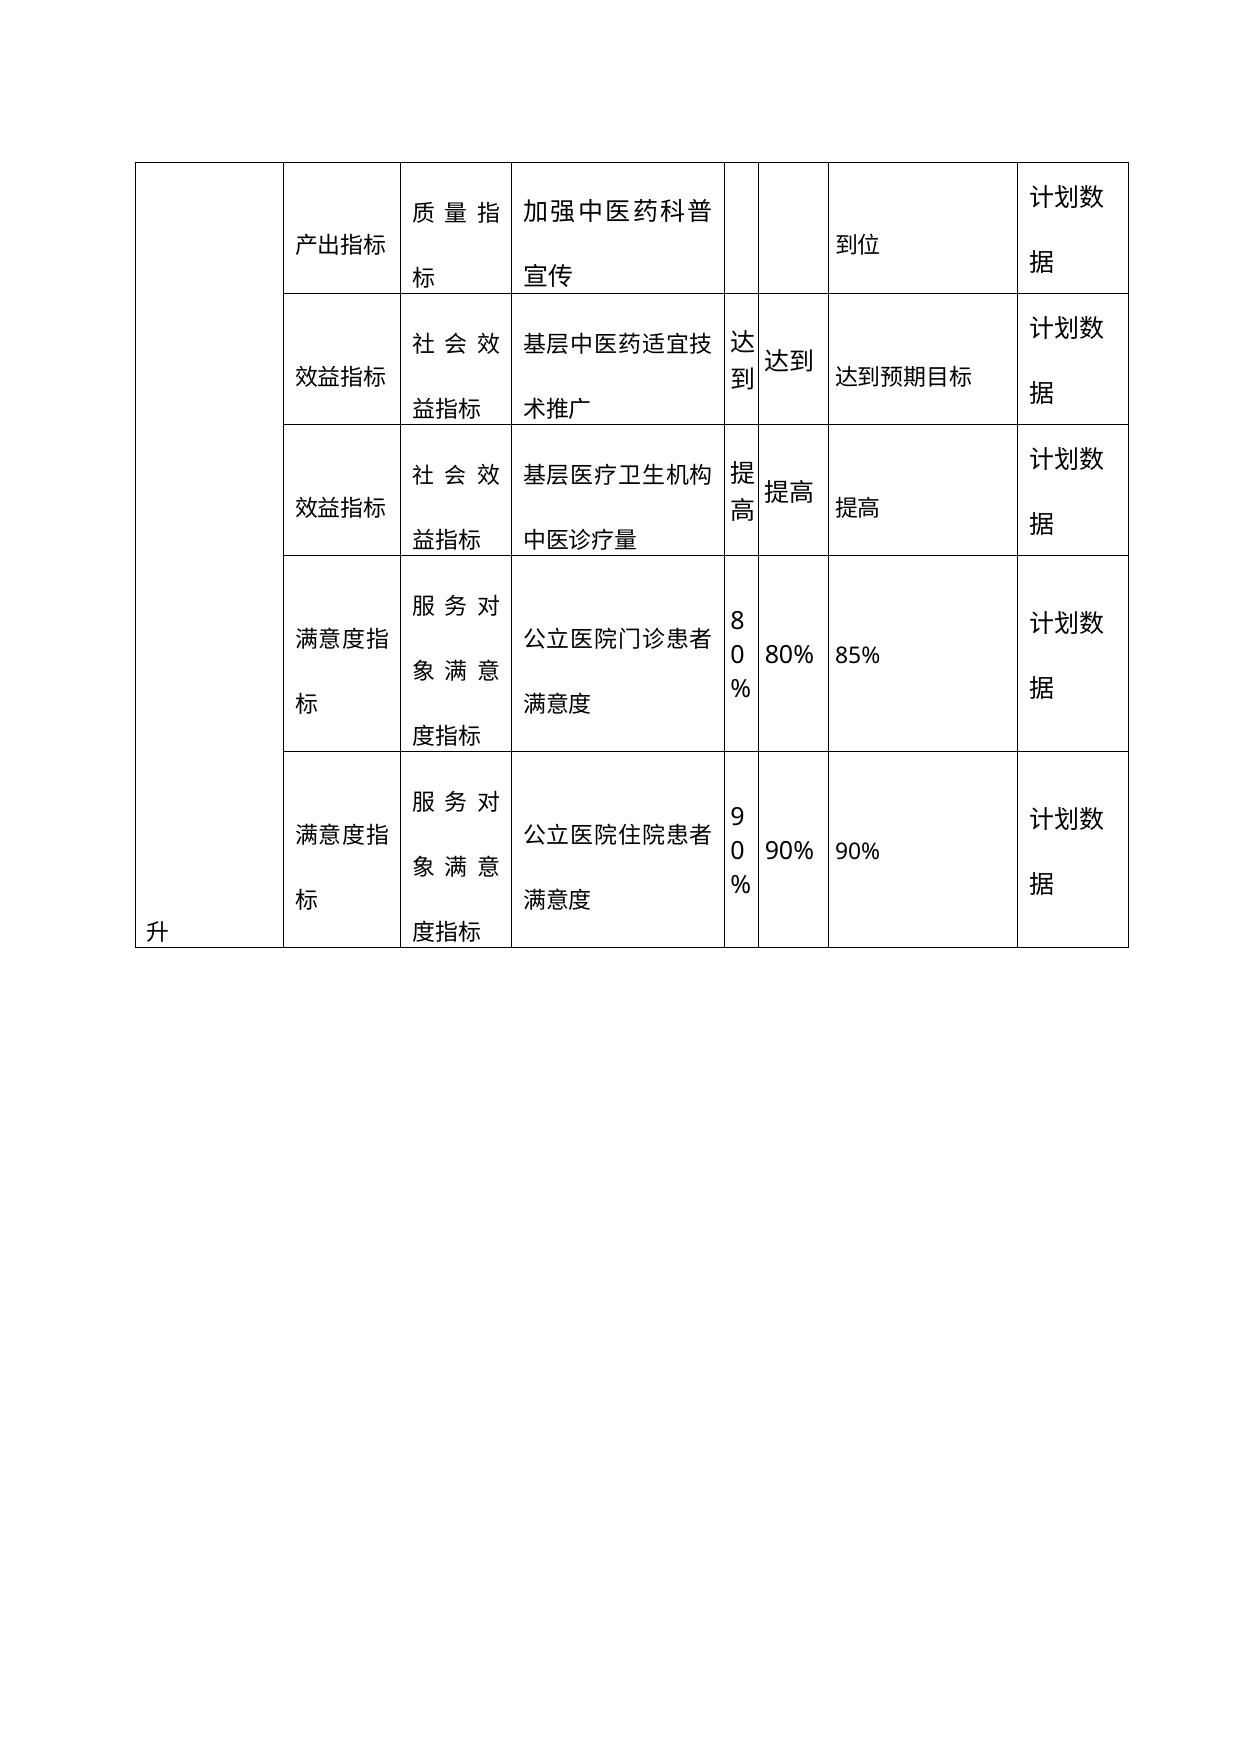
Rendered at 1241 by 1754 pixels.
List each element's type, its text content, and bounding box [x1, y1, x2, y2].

table_cell 服务对象满意度指标 [401, 556, 511, 751]
table_cell 达到 [759, 294, 828, 424]
table_cell 满意度指标 [284, 752, 400, 947]
table_cell 90% [759, 752, 828, 947]
table_cell 质量指标 [401, 163, 511, 293]
table_cell 效益指标 [284, 294, 400, 424]
table_cell 产出指标 [284, 163, 400, 293]
table_cell 提高 [725, 425, 758, 555]
table_cell 公立医院住院患者满意度 [512, 752, 724, 947]
table_cell 社会效益指标 [401, 425, 511, 555]
table_cell 加强中医药科普宣传 [512, 163, 724, 293]
table_cell 计划数据 [1018, 294, 1128, 424]
table_cell 80% [725, 556, 758, 751]
table_cell 计划数据 [1018, 163, 1128, 293]
table_cell 提高 [829, 425, 1017, 555]
table_cell 公立医院门诊患者满意度 [512, 556, 724, 751]
table_cell 医疗服务与保障能力提升 [136, 163, 283, 947]
table_cell 到位 [829, 163, 1017, 293]
table_cell 效益指标 [284, 425, 400, 555]
table_cell 满意度指标 [284, 556, 400, 751]
table_cell 90% [725, 752, 758, 947]
table_cell [725, 163, 758, 293]
table_cell 基层医疗卫生机构中医诊疗量 [512, 425, 724, 555]
table_cell 计划数据 [1018, 752, 1128, 947]
table_cell 服务对象满意度指标 [401, 752, 511, 947]
table_cell 社会效益指标 [401, 294, 511, 424]
table_cell 80% [759, 556, 828, 751]
table_cell 85% [829, 556, 1017, 751]
table_cell 达到 [725, 294, 758, 424]
table_cell 提高 [759, 425, 828, 555]
table_cell 达到预期目标 [829, 294, 1017, 424]
table_cell 计划数据 [1018, 556, 1128, 751]
table_cell 基层中医药适宜技术推广 [512, 294, 724, 424]
table_cell [759, 163, 828, 293]
table_cell 计划数据 [1018, 425, 1128, 555]
table_cell 90% [829, 752, 1017, 947]
